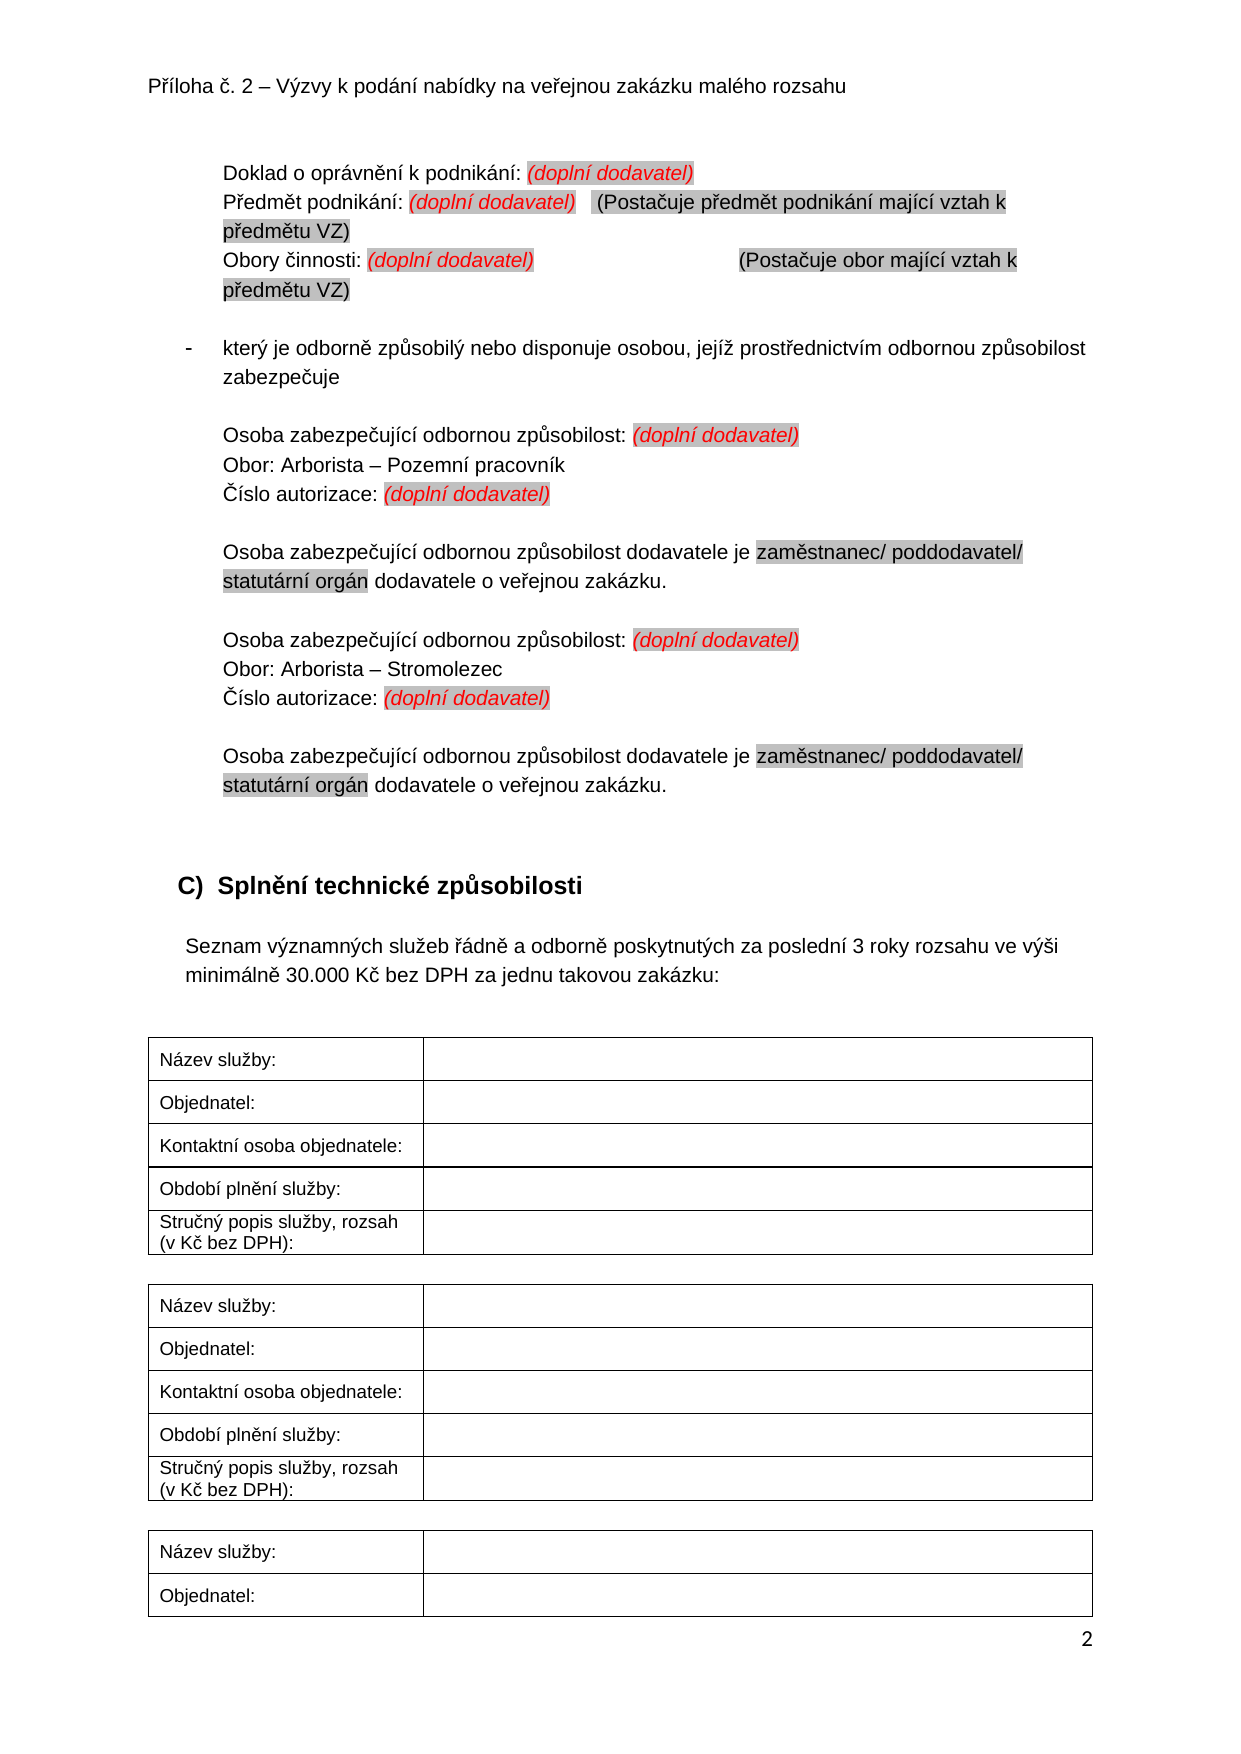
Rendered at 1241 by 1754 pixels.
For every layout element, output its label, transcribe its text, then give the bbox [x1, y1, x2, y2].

table_header [424, 1531, 1092, 1573]
table_cell [424, 1414, 1092, 1456]
table_cell Objednatel: [149, 1574, 423, 1616]
table_header Název služby: [149, 1531, 423, 1573]
table_header [424, 1285, 1092, 1327]
table_cell [424, 1211, 1092, 1254]
table_cell [424, 1371, 1092, 1413]
list Číslo autorizace: (doplní dodavatel) [223, 476, 1093, 506]
table_cell [424, 1081, 1092, 1123]
list Obor: Arborista – Pozemní pracovník [223, 447, 1093, 476]
table_cell Objednatel: [149, 1081, 423, 1123]
table_header Název služby: [149, 1038, 423, 1080]
table_cell [424, 1168, 1092, 1209]
list Obor: Arborista – Stromolezec [223, 651, 1093, 681]
table_cell [424, 1457, 1092, 1500]
list Obory činnosti: (doplní dodavatel) (Postačuje obor mající vztah k předmětu VZ) [223, 243, 1093, 301]
list Osoba zabezpečující odbornou způsobilost: (doplní dodavatel) [223, 418, 1093, 447]
list Předmět podnikání: (doplní dodavatel) (Postačuje předmět podnikání mající vztah k předmětu VZ) [223, 185, 1093, 243]
table_cell [424, 1574, 1092, 1616]
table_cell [149, 1211, 423, 1254]
table_cell Objednatel: [149, 1328, 423, 1370]
table_header Název služby: [149, 1285, 423, 1327]
list Osoba zabezpečující odbornou způsobilost dodavatele je zaměstnanec/ poddodavatel/ statutární orgán dodavatele o veřejnou zakázku. [223, 535, 1093, 593]
table_cell [424, 1328, 1092, 1370]
list Osoba zabezpečující odbornou způsobilost dodavatele je zaměstnanec/ poddodavatel/ statutární orgán dodavatele o veřejnou zakázku. [223, 739, 1093, 797]
table_cell Kontaktní osoba objednatele: [149, 1124, 423, 1166]
list Doklad o oprávnění k podnikání: (doplní dodavatel) [223, 156, 1093, 185]
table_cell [149, 1457, 423, 1500]
list Osoba zabezpečující odbornou způsobilost: (doplní dodavatel) [223, 622, 1093, 651]
text Seznam významných služeb řádně a odborně poskytnutých za poslední 3 roky rozsahu ve výši minimálně 30.000 Kč bez DPH za jednu takovou zakázku: [185, 929, 1093, 987]
table_cell Období plnění služby: [149, 1414, 423, 1456]
list Číslo autorizace: (doplní dodavatel) [223, 681, 1093, 710]
list který je odborně způsobilý nebo disponuje osobou, jejíž prostřednictvím odbornou způsobilost zabezpečuje [185, 331, 1093, 389]
table_cell Kontaktní osoba objednatele: [149, 1371, 423, 1413]
table_header [424, 1038, 1092, 1080]
table_cell [424, 1124, 1092, 1166]
table_cell Období plnění služby: [149, 1168, 423, 1209]
text C) Splnění technické způsobilosti [177, 871, 1093, 900]
